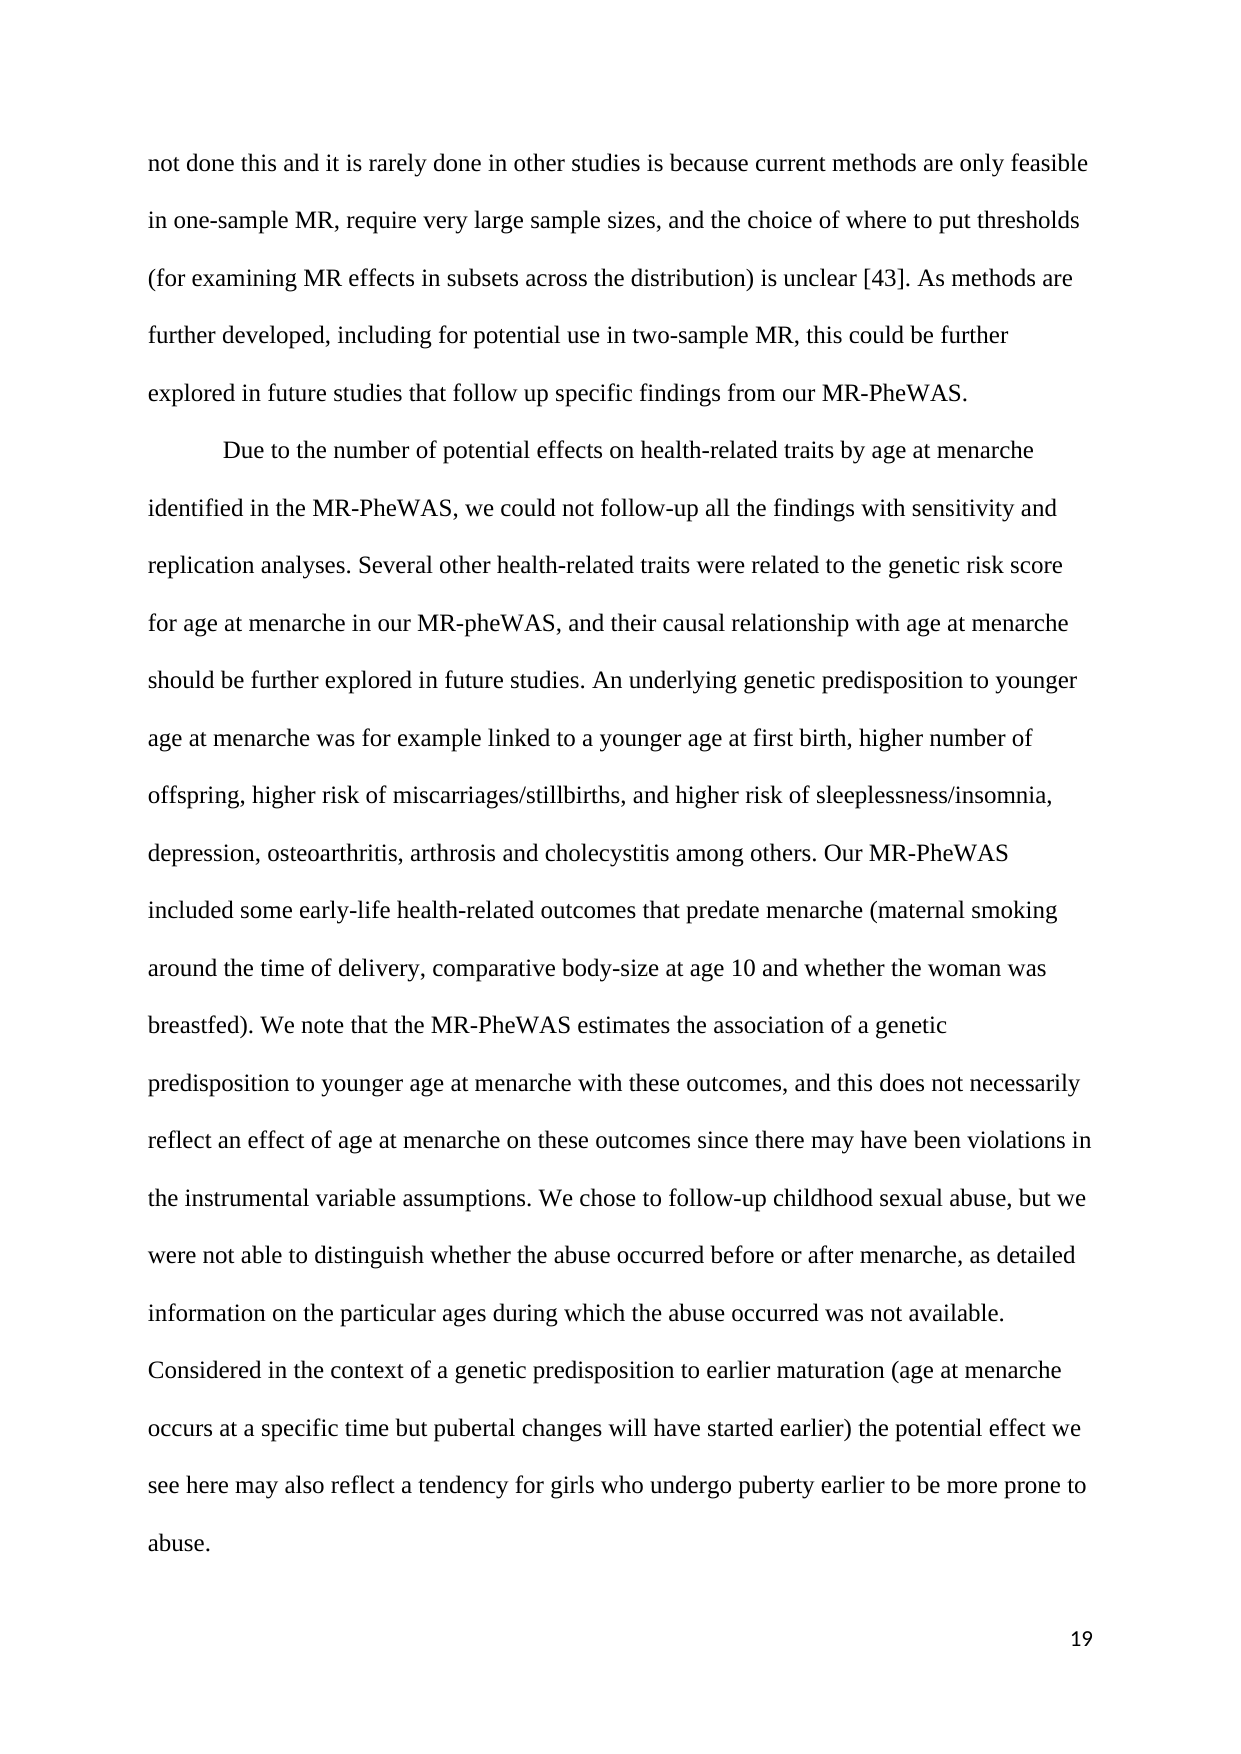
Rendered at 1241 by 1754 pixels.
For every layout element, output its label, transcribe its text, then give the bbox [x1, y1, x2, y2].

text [148, 148, 1093, 406]
text Due to the number of potential effects on health-related traits by age at menarche identified in the MR-PheWAS, we could not follow-up all the findings with sensitivity and replication analyses. Several other health-related traits were related to the genetic risk score for age at menarche in our MR-pheWAS, and their causal relationship with age at menarche should be further explored in future studies. An underlying genetic predisposition to younger age at menarche was for example linked to a younger age at first birth, higher number of offspring, higher risk of miscarriages/stillbirths, and higher risk of sleeplessness/insomnia, depression, osteoarthritis, arthrosis and cholecystitis among others. Our MR-PheWAS included some early-life health-related outcomes that predate menarche (maternal smoking around the time of delivery, comparative body-size at age 10 and whether the woman was breastfed). We note that the MR-PheWAS estimates the association of a genetic predisposition to younger age at menarche with these outcomes, and this does not necessarily reflect an effect of age at menarche on these outcomes since there may have been violations in the instrumental variable assumptions. We chose to follow-up childhood sexual abuse, but we were not able to distinguish whether the abuse occurred before or after menarche, as detailed information on the particular ages during which the abuse occurred was not available. Considered in the context of a genetic predisposition to earlier maturation (age at menarche occurs at a specific time but pubertal changes will have started earlier) the potential effect we see here may also reflect a tendency for girls who undergo puberty earlier to be more prone to abuse. [148, 435, 1093, 1556]
